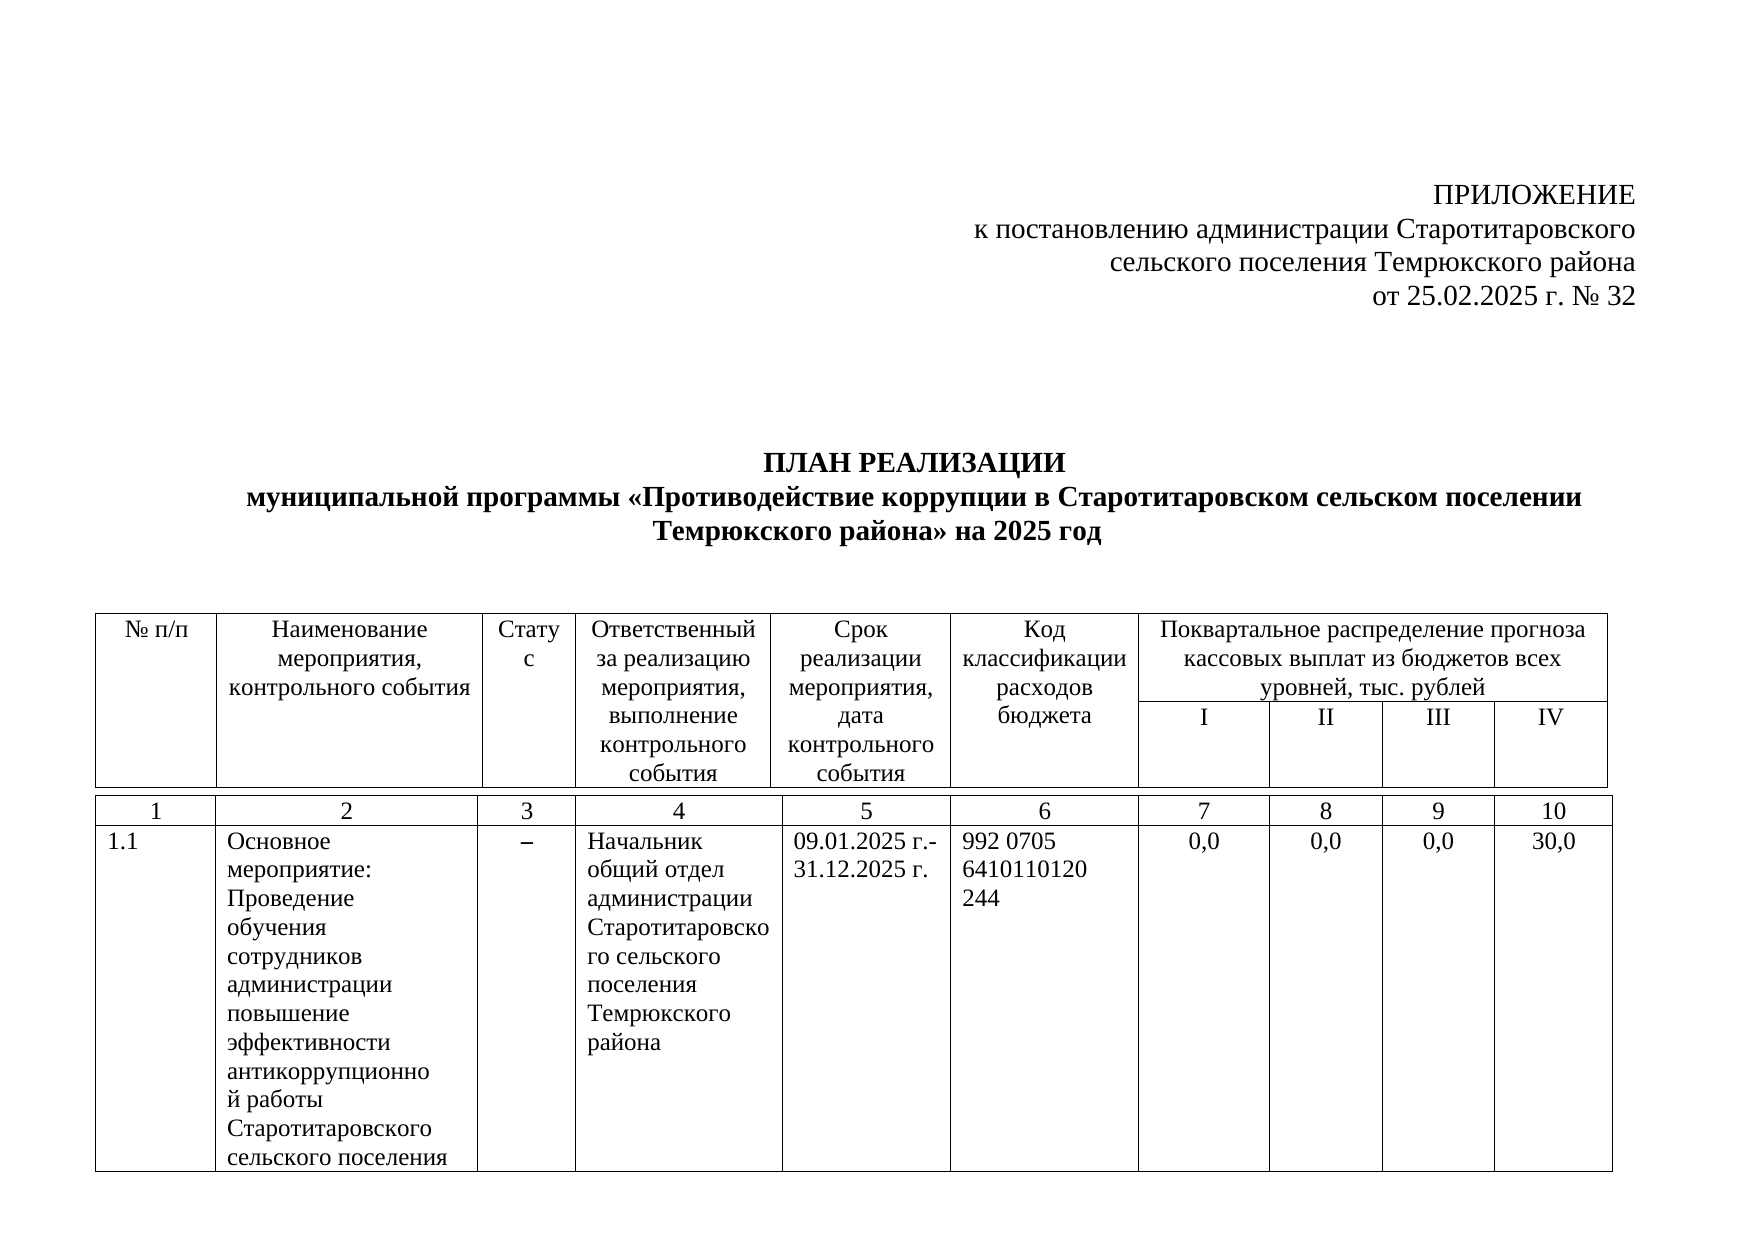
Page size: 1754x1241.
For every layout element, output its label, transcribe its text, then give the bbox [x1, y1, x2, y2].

table_cell I [1139, 702, 1269, 787]
text сельского поселения Темрюкского района [118, 244, 1636, 278]
table_cell 0,0 [1270, 826, 1382, 1171]
table_header № п/п [96, 614, 216, 787]
table_header 4 [576, 796, 782, 825]
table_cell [576, 826, 782, 1171]
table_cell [216, 826, 477, 1171]
text ПРИЛОЖЕНИЕ [118, 177, 1636, 211]
table_cell 0,0 [1383, 826, 1494, 1171]
table_header Статус [483, 614, 575, 787]
table_header 6 [951, 796, 1138, 825]
text от 25.02.2025 г. № 32 [118, 278, 1636, 311]
table_header 2 [216, 796, 477, 825]
table_cell II [1270, 702, 1382, 787]
text муниципальной программы «Противодействие коррупции в Старотитаровском сельском поселении Темрюкского района» на 2025 год [118, 479, 1636, 546]
table_header Поквартальное распределение прогноза кассовых выплат из бюджетов всех уровней, тыс. рублей [1139, 614, 1607, 701]
table_cell 30,0 [1495, 826, 1612, 1171]
table_cell ‒ [478, 826, 575, 1171]
table_cell IV [1495, 702, 1607, 787]
table_header Срок реализации мероприятия, дата контрольного события [771, 614, 950, 787]
table_header 7 [1139, 796, 1269, 825]
table_cell 992 0705 6410110120 244 [951, 826, 1138, 1171]
table_header 5 [783, 796, 950, 825]
table_header Наименование мероприятия, контрольного события [217, 614, 482, 787]
table_header 8 [1270, 796, 1382, 825]
table_cell 09.01.2025 г.- 31.12.2025 г. [783, 826, 950, 1171]
table_header 10 [1495, 796, 1612, 825]
text ПЛАН РЕАЛИЗАЦИИ [118, 446, 1636, 479]
table_header 1 [96, 796, 215, 825]
table_header 9 [1383, 796, 1494, 825]
table_cell 0,0 [1139, 826, 1269, 1171]
table_cell III [1383, 702, 1494, 787]
table_header Ответственный за реализацию мероприятия, выполнение контрольного события [576, 614, 770, 787]
table_header 3 [478, 796, 575, 825]
table_cell 1.1 [96, 826, 215, 1171]
table_header Код классификации расходов бюджета [951, 614, 1138, 787]
text к постановлению администрации Старотитаровского [118, 211, 1636, 244]
